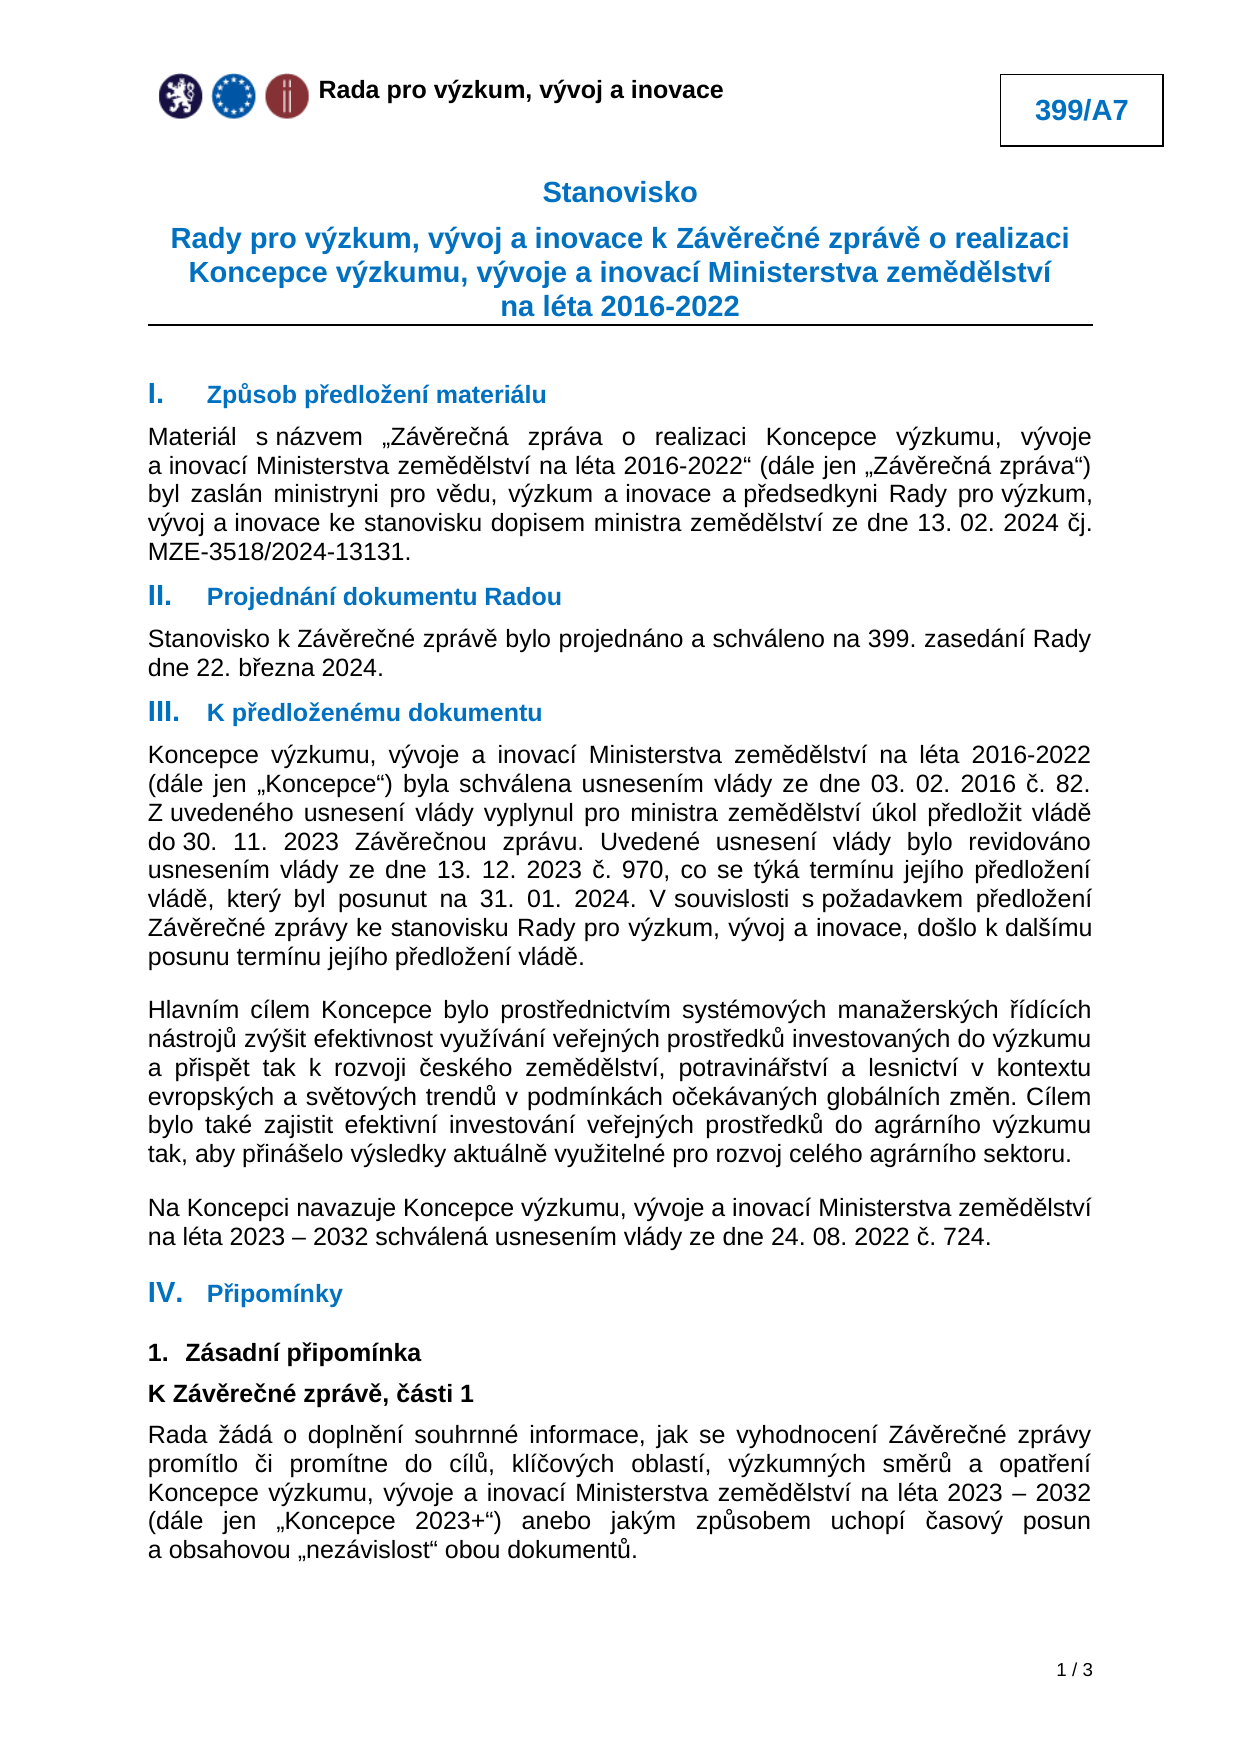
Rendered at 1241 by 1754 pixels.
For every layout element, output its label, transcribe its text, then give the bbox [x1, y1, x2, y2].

text Na Koncepci navazuje Koncepce výzkumu, vývoje a inovací Ministerstva zemědělství na léta 2023 – 2032 schválená usnesením vlády ze dne 24. 08. 2022 č. 724. [148, 1193, 1093, 1250]
list Připomínky [148, 1275, 1093, 1309]
text Koncepce výzkumu, vývoje a inovací Ministerstva zemědělství na léta 2016-2022 (dále jen „Koncepce“) byla schválena usnesením vlády ze dne 03. 02. 2016 č. 82. Z uvedeného usnesení vlády vyplynul pro ministra zemědělství úkol předložit vládě do 30. 11. 2023 Závěrečnou zprávu. Uvedené usnesení vlády bylo revidováno usnesením vlády ze dne 13. 12. 2023 č. 970, co se týká termínu jejího předložení vládě, který byl posunut na 31. 01. 2024. V souvislosti s požadavkem předložení Závěrečné zprávy ke stanovisku Rady pro výzkum, vývoj a inovace, došlo k dalšímu posunu termínu jejího předložení vládě. [148, 740, 1093, 970]
list K předloženému dokumentu [148, 694, 1093, 728]
text Rada žádá o doplnění souhrnné informace, jak se vyhodnocení Závěrečné zprávy promítlo či promítne do cílů, klíčových oblastí, výzkumných směrů a opatření Koncepce výzkumu, vývoje a inovací Ministerstva zemědělství na léta 2023 – 2032 (dále jen „Koncepce 2023+“) anebo jakým způsobem uchopí časový posun a obsahovou „nezávislost“ obou dokumentů. [148, 1420, 1093, 1564]
list Způsob předložení materiálu [148, 376, 1093, 409]
text Stanovisko [148, 176, 1093, 209]
picture [158, 73, 309, 120]
text Materiál s názvem „Závěrečná zpráva o realizaci Koncepce výzkumu, vývoje a inovací Ministerstva zemědělství na léta 2016-2022“ (dále jen „Závěrečná zpráva“) byl zaslán ministryni pro vědu, výzkum a inovace a předsedkyni Rady pro výzkum, vývoj a inovace ke stanovisku dopisem ministra zemědělství ze dne 13. 02. 2024 čj. MZE-3518/2024-13131. [148, 422, 1093, 566]
text Stanovisko k Závěrečné zprávě bylo projednáno a schváleno na 399. zasedání Rady dne 22. března 2024. [148, 624, 1093, 682]
text Hlavním cílem Koncepce bylo prostřednictvím systémových manažerských řídících nástrojů zvýšit efektivnost využívání veřejných prostředků investovaných do výzkumu a přispět tak k rozvoji českého zemědělství, potravinářství a lesnictví v kontextu evropských a světových trendů v podmínkách očekávaných globálních změn. Cílem bylo také zajistit efektivní investování veřejných prostředků do agrárního výzkumu tak, aby přinášelo výsledky aktuálně využitelné pro rozvoj celého agrárního sektoru. [148, 995, 1093, 1168]
text Rady pro výzkum, vývoj a inovace k Závěrečné zprávě o realizaci Koncepce výzkumu, vývoje a inovací Ministerstva zemědělství na léta 2016-2022 [148, 222, 1093, 324]
list Zásadní připomínka [148, 1337, 1093, 1366]
text K Závěrečné zprávě, části 1 [148, 1379, 1093, 1407]
list Projednání dokumentu Radou [148, 578, 1093, 612]
